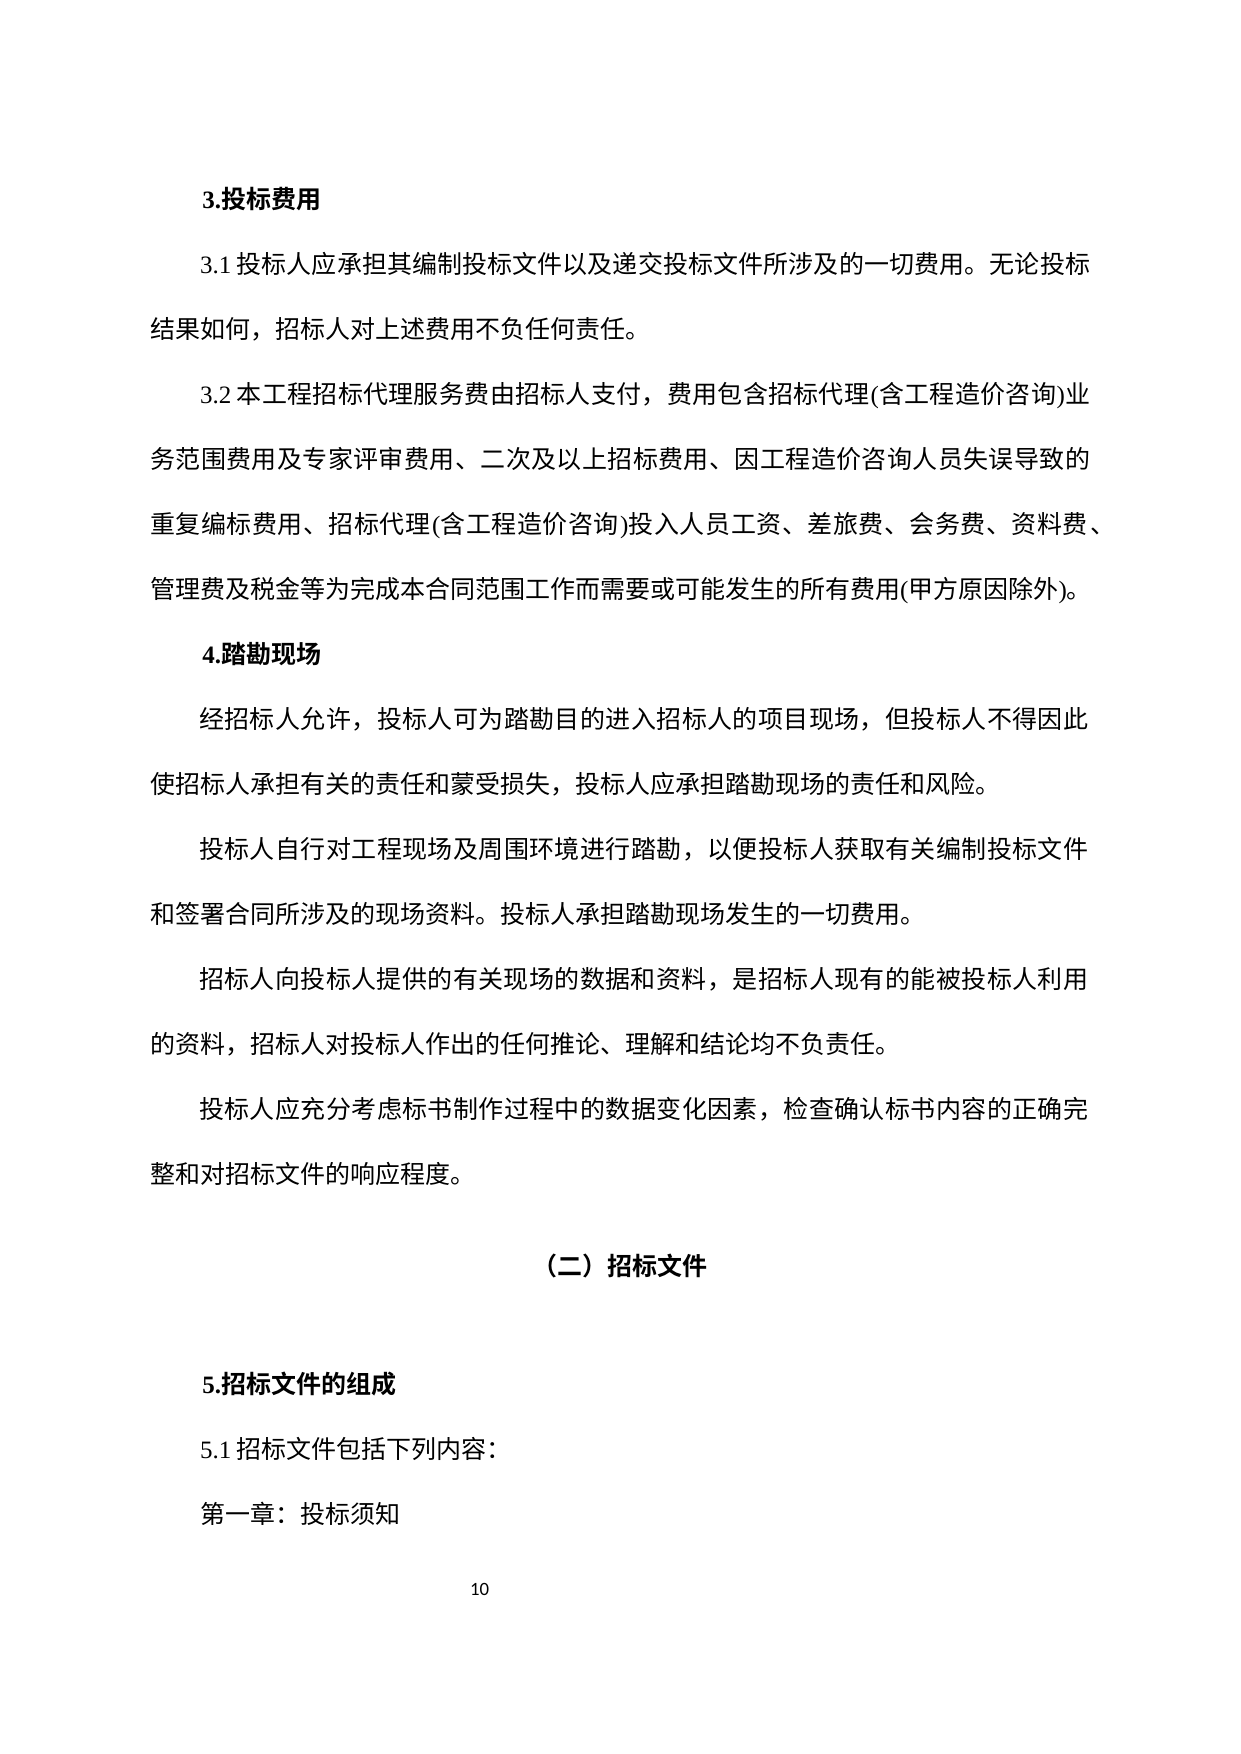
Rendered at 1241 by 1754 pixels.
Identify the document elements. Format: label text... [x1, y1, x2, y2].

text （二）招标文件 [150, 1232, 1090, 1297]
text 招标人向投标人提供的有关现场的数据和资料，是招标人现有的能被投标人利用的资料，招标人对投标人作出的任何推论、理解和结论均不负责任。 [150, 945, 1090, 1075]
text 3.2本工程招标代理服务费由招标人支付，费用包含招标代理(含工程造价咨询)业务范围费用及专家评审费用、二次及以上招标费用、因工程造价咨询人员失误导致的重复编标费用、招标代理(含工程造价咨询)投入人员工资、差旅费、会务费、资料费、管理费及税金等为完成本合同范围工作而需要或可能发生的所有费用(甲方原因除外)。 [150, 360, 1090, 620]
text 3.投标费用 [202, 165, 1090, 230]
text 3.1投标人应承担其编制投标文件以及递交投标文件所涉及的一切费用。无论投标结果如何，招标人对上述费用不负任何责任。 [150, 230, 1090, 360]
text 投标人自行对工程现场及周围环境进行踏勘，以便投标人获取有关编制投标文件和签署合同所涉及的现场资料。投标人承担踏勘现场发生的一切费用。 [150, 815, 1090, 945]
text 投标人应充分考虑标书制作过程中的数据变化因素，检查确认标书内容的正确完整和对招标文件的响应程度。 [150, 1075, 1090, 1205]
text 第一章：投标须知 [150, 1481, 1090, 1546]
text 4.踏勘现场 [202, 620, 1090, 685]
text 经招标人允许，投标人可为踏勘目的进入招标人的项目现场，但投标人不得因此使招标人承担有关的责任和蒙受损失，投标人应承担踏勘现场的责任和风险。 [150, 685, 1090, 815]
text 5.1招标文件包括下列内容： [150, 1416, 1090, 1481]
text 5.招标文件的组成 [202, 1351, 1090, 1416]
